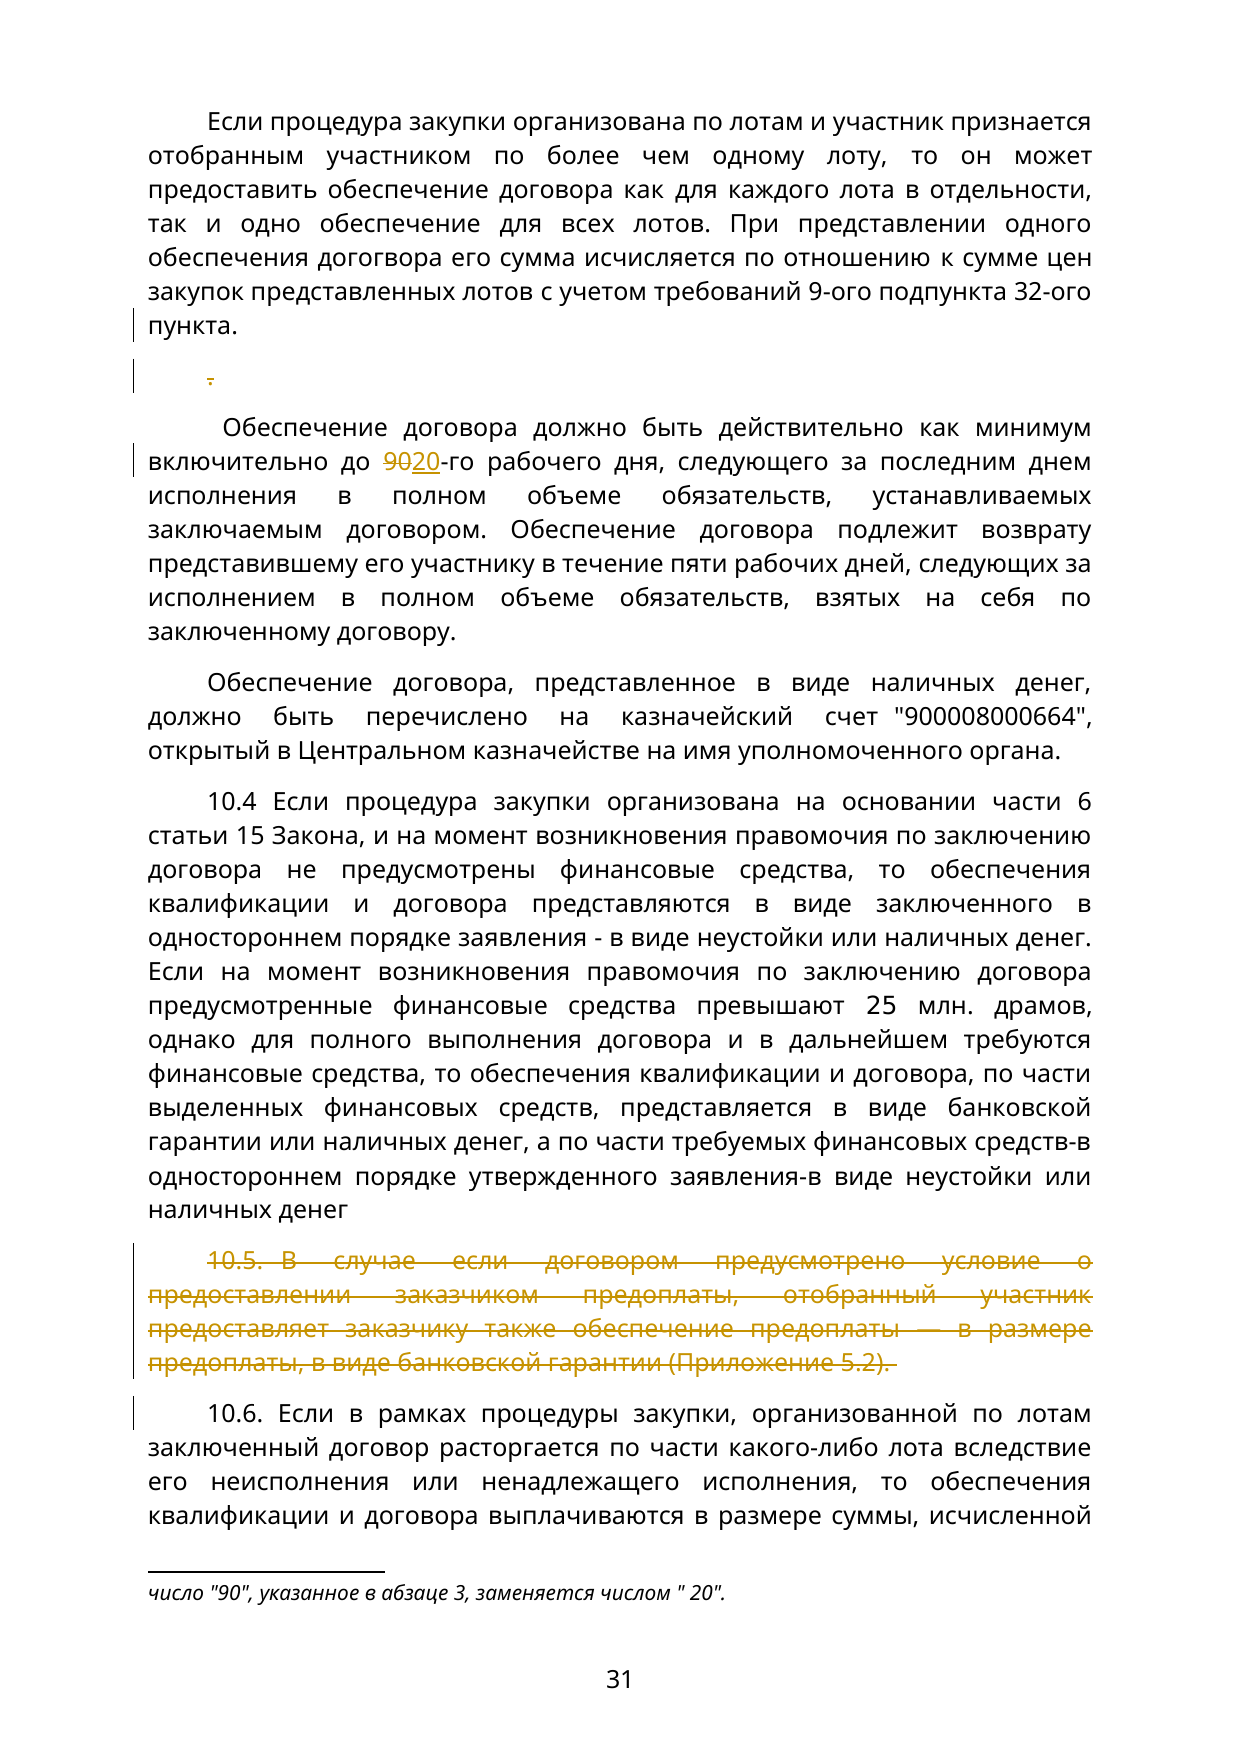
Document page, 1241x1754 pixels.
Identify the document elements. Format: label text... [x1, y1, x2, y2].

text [148, 1396, 1092, 1532]
text Обеспечение договора, представленное в виде наличных денег, должно быть перечислено на казначейский счет "900008000664", открытый в Центральном казначействе на имя уполномоченного органа. [148, 664, 1092, 767]
text Если процедура закупки организована по лотам и участник признается отобранным участником по более чем одному лоту, то он может предоставить обеспечение договора как для каждого лота в отдельности, так и одно обеспечение для всех лотов. При представлении одного обеспечения догогвора его сумма исчисляется по отношению к сумме цен закупок представленных лотов с учетом требований 9-ого подпункта 32-ого пункта. [148, 103, 1092, 342]
text 10.4 Если процедура закупки организована на основании части 6 статьи 15 Закона, и на момент возникновения правомочия по заключению договора не предусмотрены финансовые средства, то обеспечения квалификации и договора представляются в виде заключенного в одностороннем порядке заявления - в виде неустойки или наличных денег. Если на момент возникновения правомочия по заключению договора предусмотренные финансовые средства превышают 25 млн. драмов, однако для полного выполнения договора и в дальнейшем требуются финансовые средства, то обеспечения квалификации и договора, по части выделенных финансовых средств, представляется в виде банковской гарантии или наличных денег, а по части требуемых финансовых средств-в одностороннем порядке утвержденного заявления-в виде неустойки или наличных денег [148, 783, 1092, 1226]
text Обеспечение договора должно быть действительно как минимум включительно до -го рабочего дня, следующего за последним днем исполнения в полном объеме обязательств, устанавливаемых заключаемым договором. Обеспечение договора подлежит возврату представившему его участнику в течение пяти рабочих дней, следующих за исполнением в полном объеме обязательств, взятых на себя по заключенному договору. [148, 409, 1092, 648]
